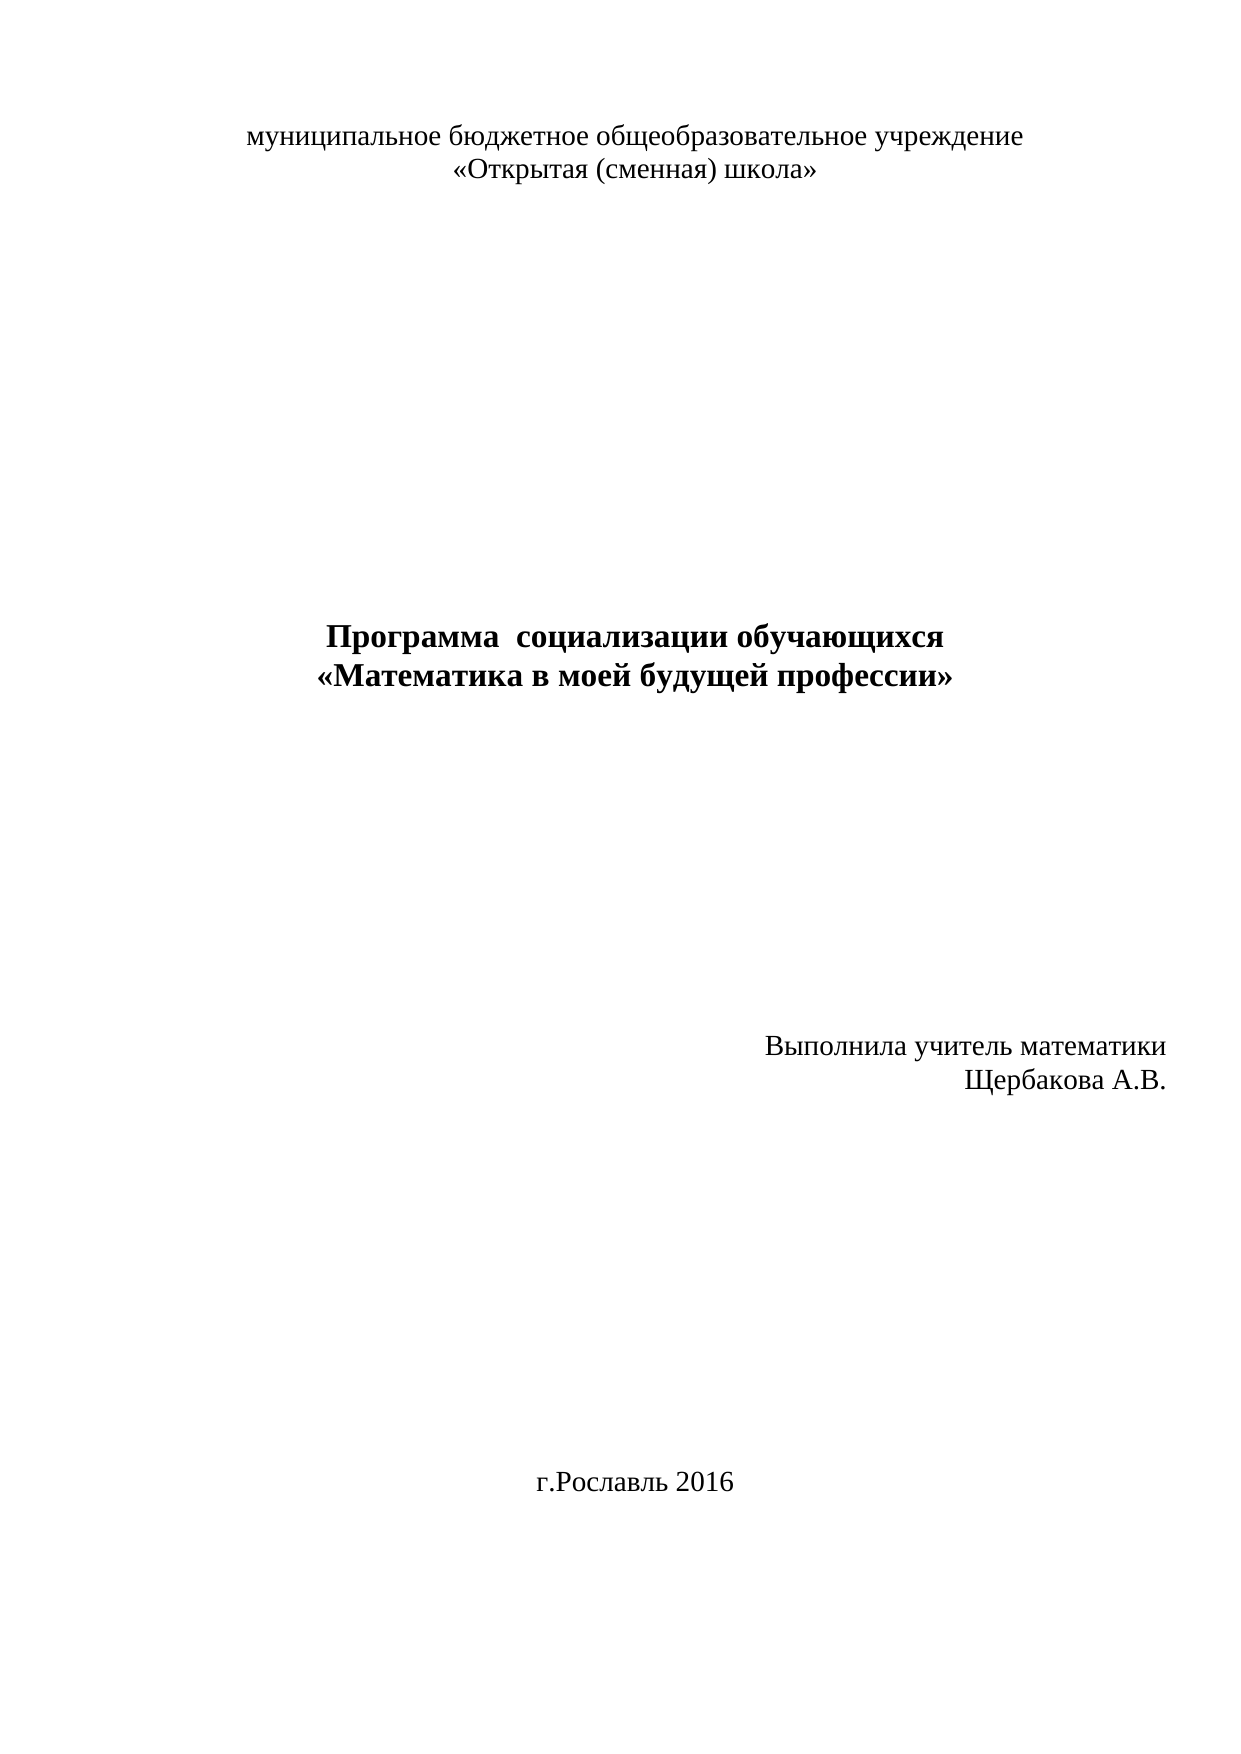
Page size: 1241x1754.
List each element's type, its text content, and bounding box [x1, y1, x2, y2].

text Программа социализации обучающихся [103, 616, 1167, 655]
text муниципальное бюджетное общеобразовательное учреждение [103, 118, 1167, 152]
text «Открытая (сменная) школа» [103, 152, 1167, 185]
text г.Рославль 2016 [103, 1464, 1167, 1498]
text Щербакова А.В. [103, 1062, 1167, 1096]
text «Математика в моей будущей профессии» [103, 655, 1167, 693]
text Выполнила учитель математики [103, 1028, 1167, 1062]
